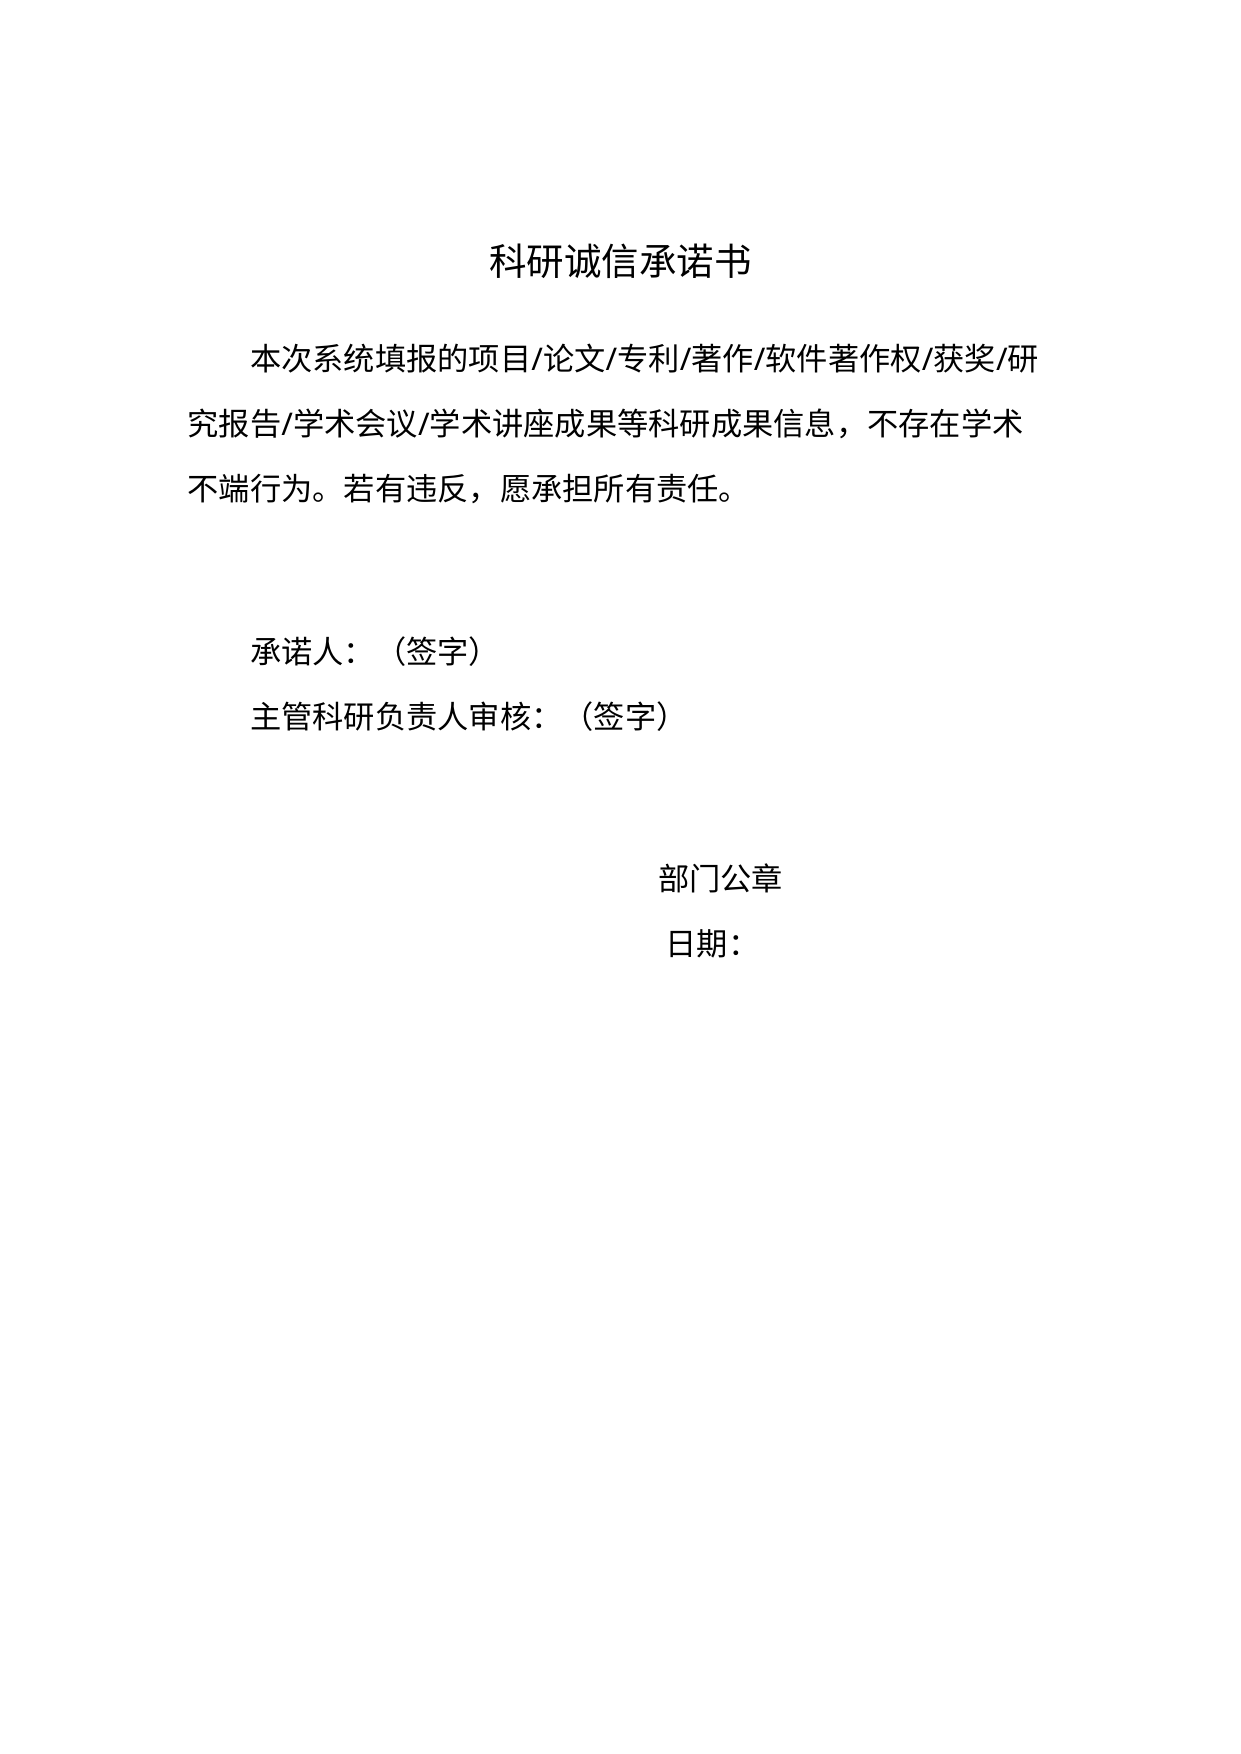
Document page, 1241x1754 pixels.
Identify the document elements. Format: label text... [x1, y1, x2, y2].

text 本次系统填报的项目/论文/专利/著作/软件著作权/获奖/研究报告/学术会议/学术讲座成果等科研成果信息，不存在学术不端行为。若有违反，愿承担所有责任。 [187, 324, 1053, 519]
text 主管科研负责人审核：（签字） [187, 682, 1053, 747]
text 科研诚信承诺书 [187, 227, 1053, 292]
text 承诺人：（签字） [187, 617, 1053, 682]
text 日期： [187, 909, 1053, 974]
text 部门公章 [187, 844, 1053, 909]
